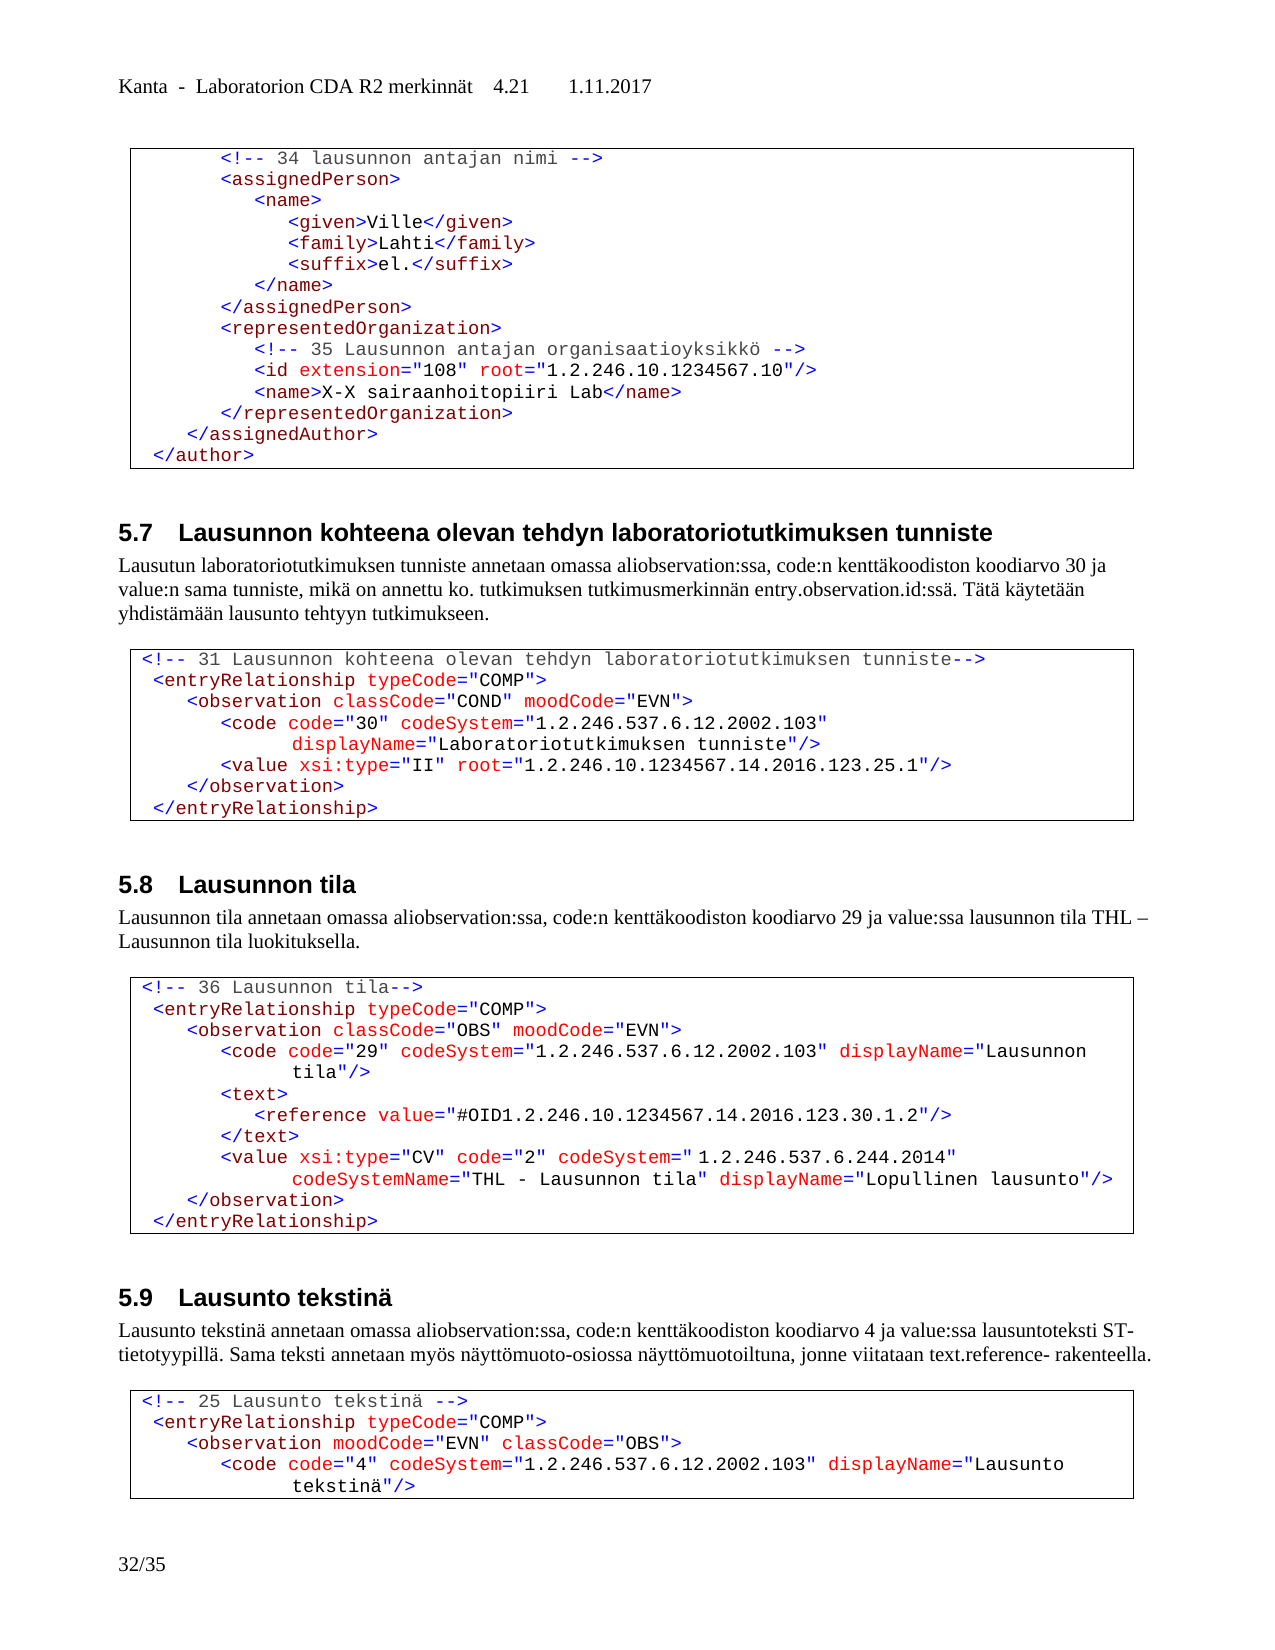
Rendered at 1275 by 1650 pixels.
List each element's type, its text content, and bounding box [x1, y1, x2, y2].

text Lausunto tekstinä annetaan omassa aliobservation:ssa, code:n kenttäkoodiston koodiarvo 4 ja value:ssa lausuntoteksti ST-tietotyypillä. Sama teksti annetaan myös näyttömuoto-osiossa näyttömuotoiltuna, jonne viitataan text.reference- rakenteella. [118, 1318, 1157, 1366]
subtitle Lausunnon tila [118, 870, 1157, 899]
table_header <!-- 31 Lausunnon kohteena olevan tehdyn laboratoriotutkimuksen tunniste--> <entryRelationship typeCode="COMP"> <observation classCode="COND" moodCode="EVN"> <code code="30" codeSystem="1.2.246.537.6.12.2002.103" displayName="Laboratoriotutkimuksen tunniste"/> <value xsi:type="II" root="1.2.246.10.1234567.14.2016.123.25.1"/> </observation> </entryRelationship> [131, 650, 1133, 820]
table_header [131, 1391, 1133, 1498]
subtitle Lausunto tekstinä [118, 1283, 1157, 1312]
table_header <!-- 36 Lausunnon tila--> <entryRelationship typeCode="COMP"> <observation classCode="OBS" moodCode="EVN"> <code code="29" codeSystem="1.2.246.537.6.12.2002.103" displayName="Lausunnon tila"/> <text> <reference value="#OID1.2.246.10.1234567.14.2016.123.30.1.2"/> </text> <value xsi:type="CV" code="2" codeSystem=" 1.2.246.537.6.244.2014" codeSystemName="THL - Lausunnon tila" displayName="Lopullinen lausunto"/> </observation> </entryRelationship> [131, 978, 1133, 1233]
text Lausutun laboratoriotutkimuksen tunniste annetaan omassa aliobservation:ssa, code:n kenttäkoodiston koodiarvo 30 ja value:n sama tunniste, mikä on annettu ko. tutkimuksen tutkimusmerkinnän entry.observation.id:ssä. Tätä käytetään yhdistämään lausunto tehtyyn tutkimukseen. [118, 552, 1157, 625]
text Lausunnon tila annetaan omassa aliobservation:ssa, code:n kenttäkoodiston koodiarvo 29 ja value:ssa lausunnon tila THL – Lausunnon tila luokituksella. [118, 905, 1157, 953]
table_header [131, 149, 1133, 467]
subtitle Lausunnon kohteena olevan tehdyn laboratoriotutkimuksen tunniste [118, 517, 1157, 546]
